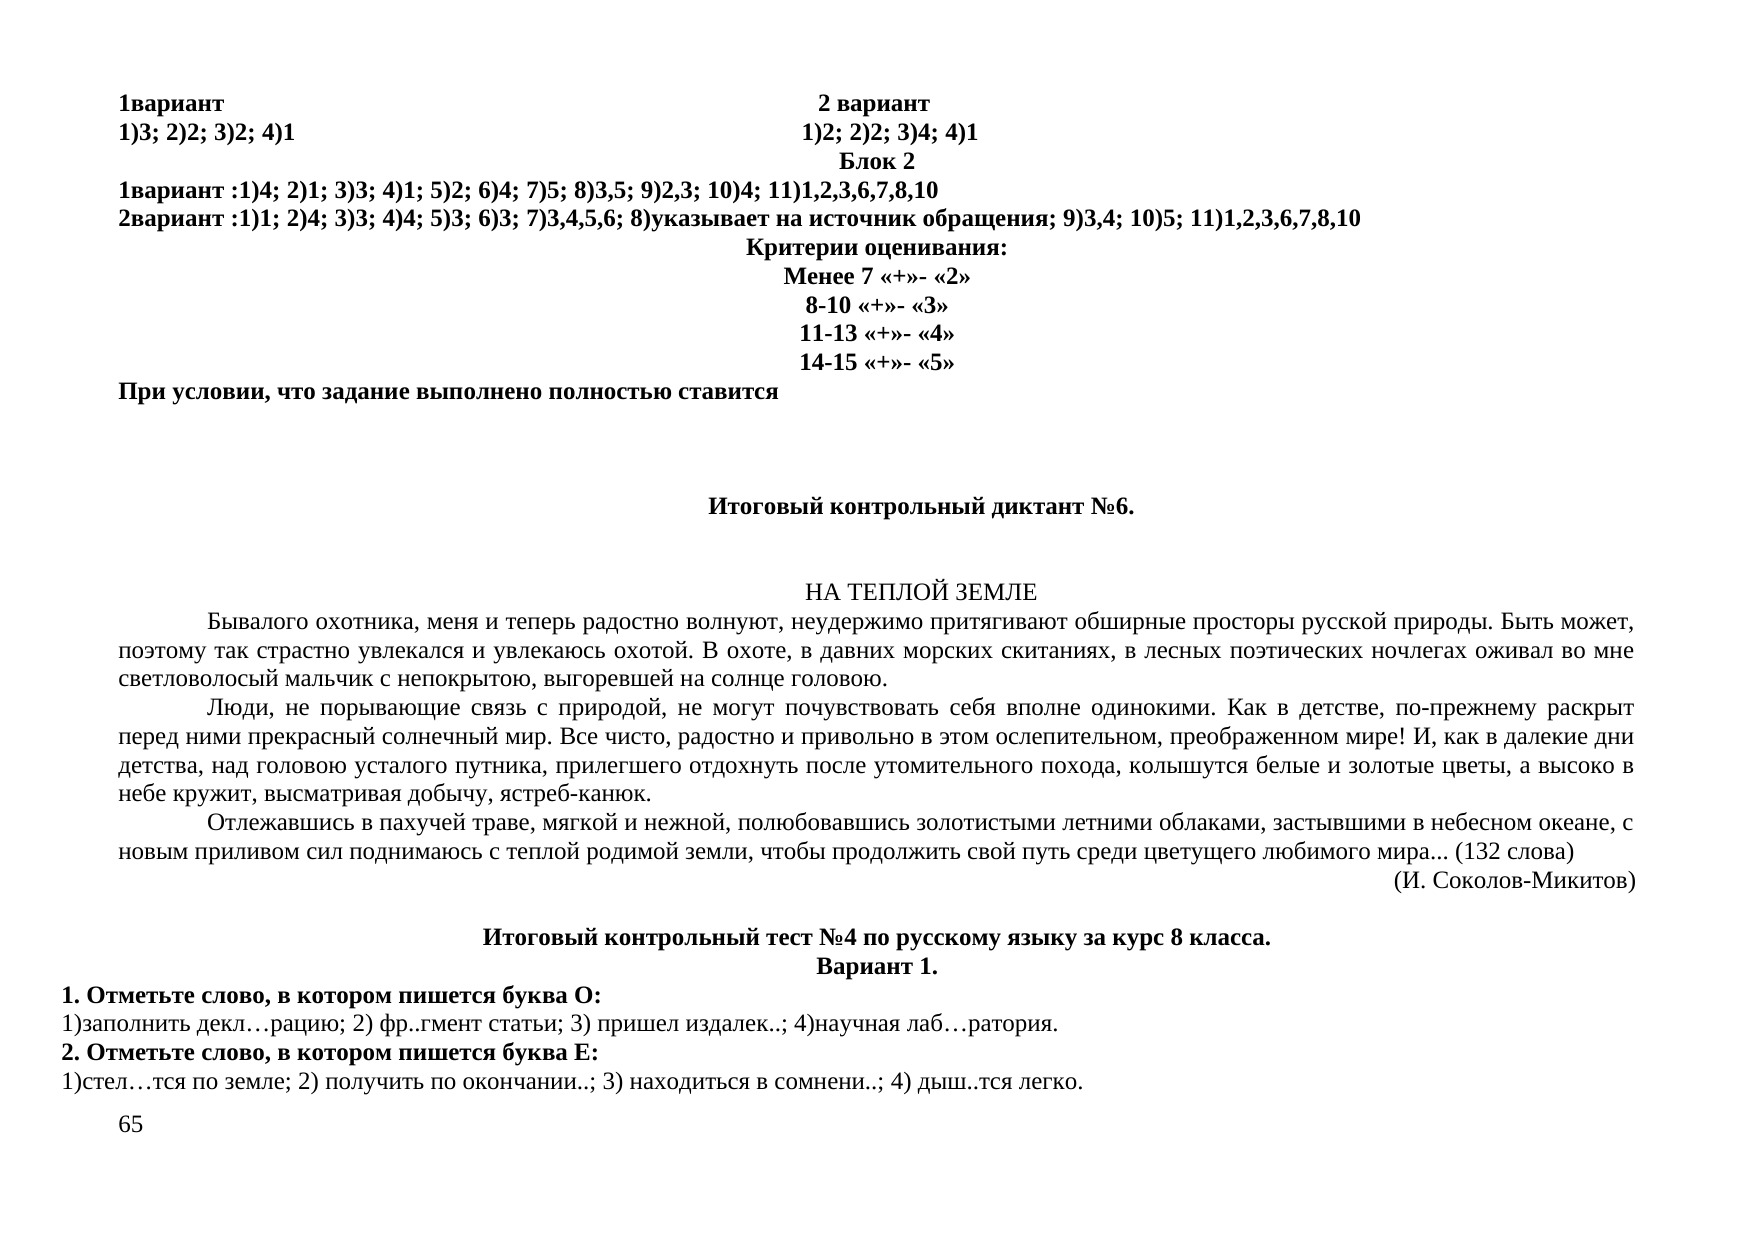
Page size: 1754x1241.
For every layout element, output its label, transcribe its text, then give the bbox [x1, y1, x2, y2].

text 1)заполнить декл…рацию; 2) фр..гмент статьи; 3) пришел издалек..; 4)научная лаб…ратория. [61, 1008, 1636, 1037]
text Критерии оценивания: [118, 232, 1636, 261]
text Люди, не порывающие связь с природой, не могут почувствовать себя вполне одинокими. Как в детстве, по-прежнему раскрыт перед ними прекрасный солнечный мир. Все чисто, радостно и привольно в этом ослепительном, преображенном мире! И, как в далекие дни детства, над головою усталого путника, прилегшего отдохнуть после утомительного похода, колышутся белые и золотые цветы, а высоко в небе кружит, высматривая добычу, ястреб-канюк. [118, 692, 1636, 807]
text 1вариант 2 вариант [118, 88, 1636, 117]
text Вариант 1. [118, 951, 1636, 980]
text Итоговый контрольный диктант №6. [118, 491, 1636, 520]
text (И. Соколов-Микитов) [118, 865, 1636, 893]
text Блок 2 [118, 146, 1636, 175]
text 8-10 «+»- «3» [118, 290, 1636, 318]
text 1)стел…тся по земле; 2) получить по окончании..; 3) находиться в сомнени..; 4) дыш..тся легко. [61, 1066, 1636, 1095]
text 11-13 «+»- «4» [118, 318, 1636, 347]
text Итоговый контрольный тест №4 по русскому языку за курс 8 класса. [118, 922, 1636, 951]
text 1вариант :1)4; 2)1; 3)3; 4)1; 5)2; 6)4; 7)5; 8)3,5; 9)2,3; 10)4; 11)1,2,3,6,7,8,10 [118, 175, 1636, 203]
text НА ТЕПЛОЙ ЗЕМЛЕ [118, 577, 1636, 606]
text 2вариант :1)1; 2)4; 3)3; 4)4; 5)3; 6)3; 7)3,4,5,6; 8)указывает на источник обращения; 9)3,4; 10)5; 11)1,2,3,6,7,8,10 [118, 203, 1636, 232]
text Бывалого охотника, меня и теперь радостно волнуют, неудержимо притягивают обширные просторы русской природы. Быть может, поэтому так страстно увлекался и увлекаюсь охотой. В охоте, в давних морских скитаниях, в лесных поэтических ночлегах оживал во мне светловолосый мальчик с непокрытою, выгоревшей на солнце головою. [118, 606, 1636, 692]
text Менее 7 «+»- «2» [118, 261, 1636, 290]
text При условии, что задание выполнено полностью ставится [118, 376, 1636, 405]
text Отлежавшись в пахучей траве, мягкой и нежной, полюбовавшись золотистыми летними облаками, застывшими в небесном океане, с новым приливом сил поднимаюсь с теплой родимой земли, чтобы продолжить свой путь среди цветущего любимого мира... (132 слова) [118, 807, 1636, 865]
text 2. Отметьте слово, в котором пишется буква Е: [61, 1037, 1636, 1066]
text 14-15 «+»- «5» [118, 347, 1636, 376]
text 1. Отметьте слово, в котором пишется буква О: [61, 980, 1636, 1008]
text 1)3; 2)2; 3)2; 4)1 1)2; 2)2; 3)4; 4)1 [118, 117, 1636, 146]
